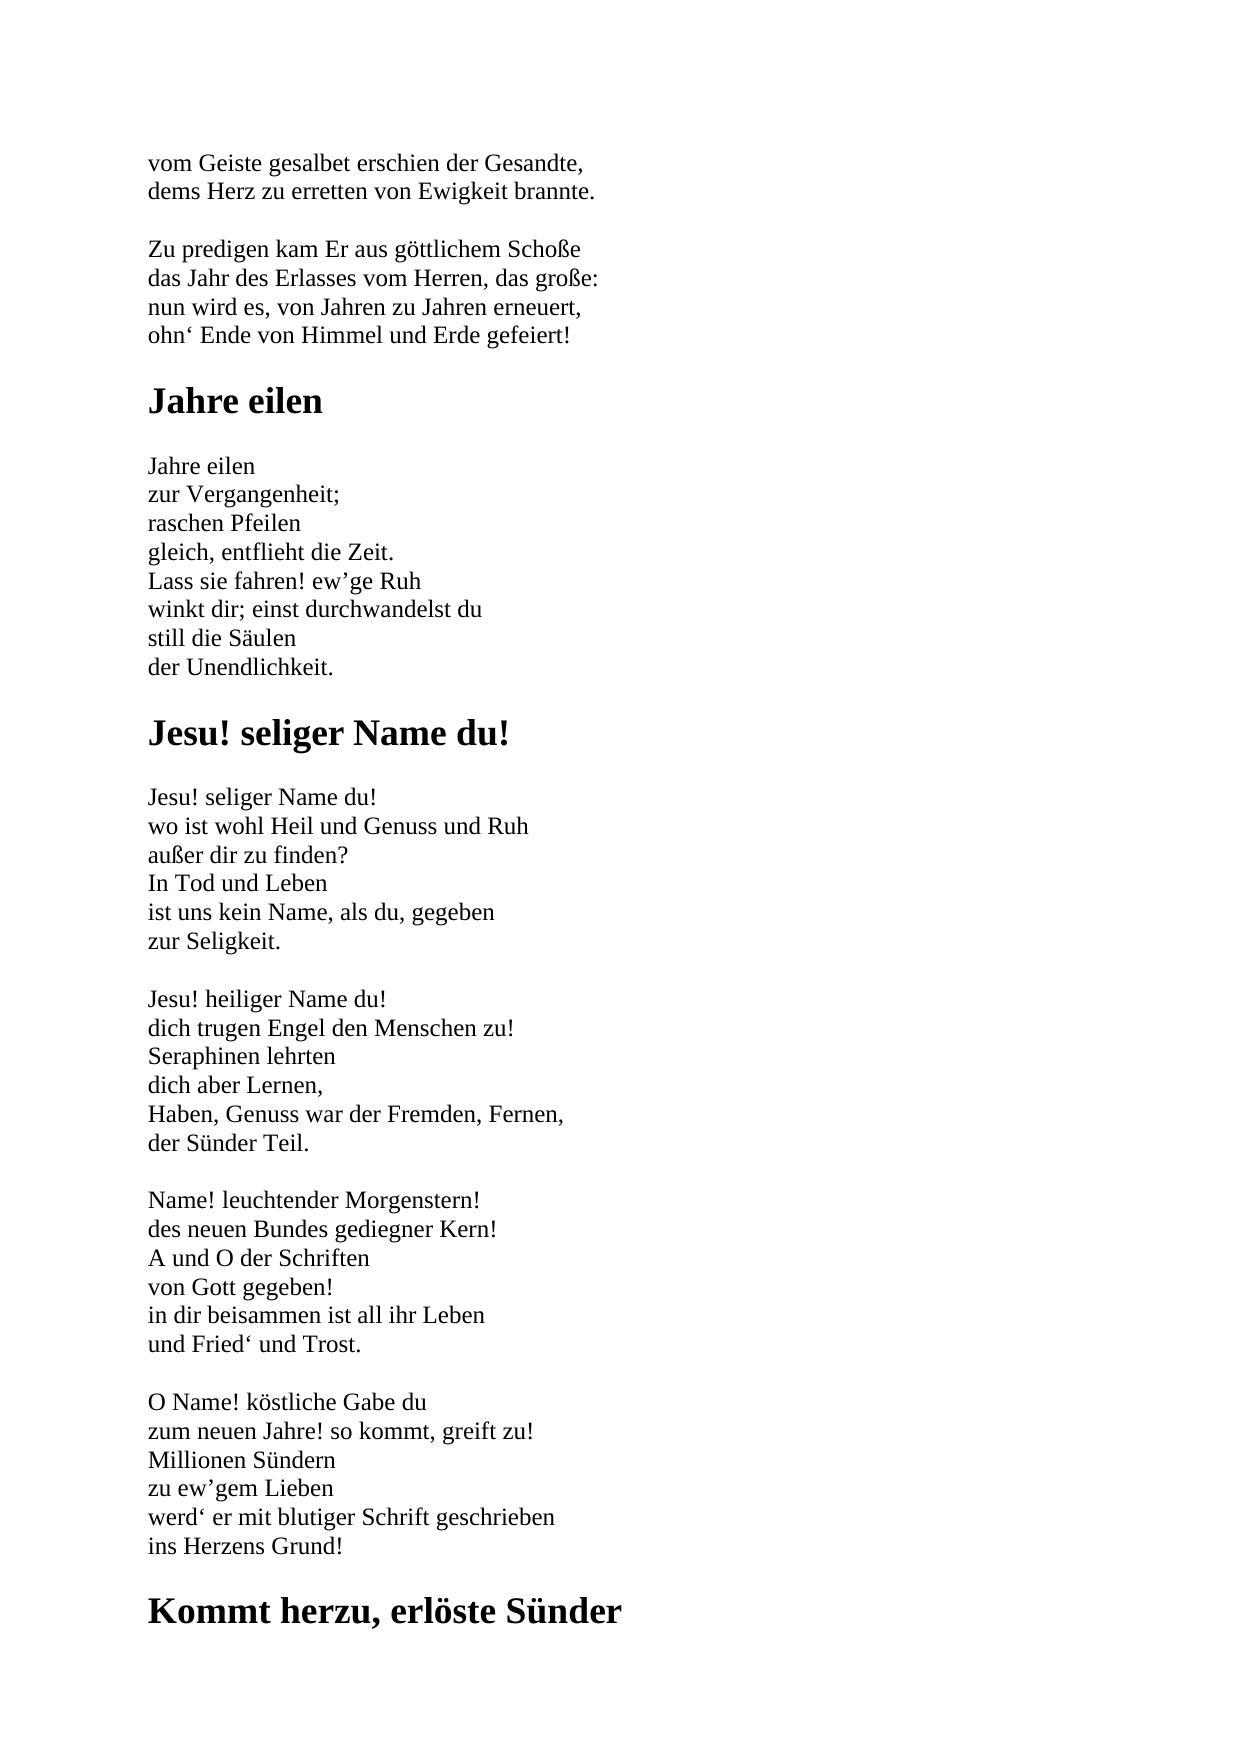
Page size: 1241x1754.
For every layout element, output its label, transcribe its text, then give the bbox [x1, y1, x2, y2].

text Name! leuchtender Morgenstern! des neuen Bundes gediegner Kern! A und O der Schriften von Gott gegeben! in dir beisammen ist all ihr Leben und Fried‘ und Trost. [148, 1186, 1093, 1358]
subtitle Jesu! seliger Name du! [148, 710, 1093, 753]
text Zu predigen kam Er aus göttlichem Schoße das Jahr des Erlasses vom Herren, das große: nun wird es, von Jahren zu Jahren erneuert, ohn‘ Ende von Himmel und Erde gefeiert! [148, 234, 1093, 349]
text O Name! köstliche Gabe du zum neuen Jahre! so kommt, greift zu! Millionen Sündern zu ew’gem Lieben werd‘ er mit blutiger Schrift geschrieben ins Herzens Grund! [148, 1387, 1093, 1560]
text Jesu! heiliger Name du! dich trugen Engel den Menschen zu! Seraphinen lehrten dich aber Lernen, Haben, Genuss war der Fremden, Fernen, der Sünder Teil. [148, 984, 1093, 1156]
subtitle Kommt herzu, erlöste Sünder [148, 1589, 1093, 1632]
text Jahre eilen zur Vergangenheit; raschen Pfeilen gleich, entflieht die Zeit. Lass sie fahren! ew’ge Ruh winkt dir; einst durchwandelst du still die Säulen der Unendlichkeit. [148, 451, 1093, 681]
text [148, 148, 1093, 205]
subtitle Jahre eilen [148, 378, 1093, 422]
text Jesu! seliger Name du! wo ist wohl Heil und Genuss und Ruh außer dir zu finden? In Tod und Leben ist uns kein Name, als du, gegeben zur Seligkeit. [148, 782, 1093, 955]
